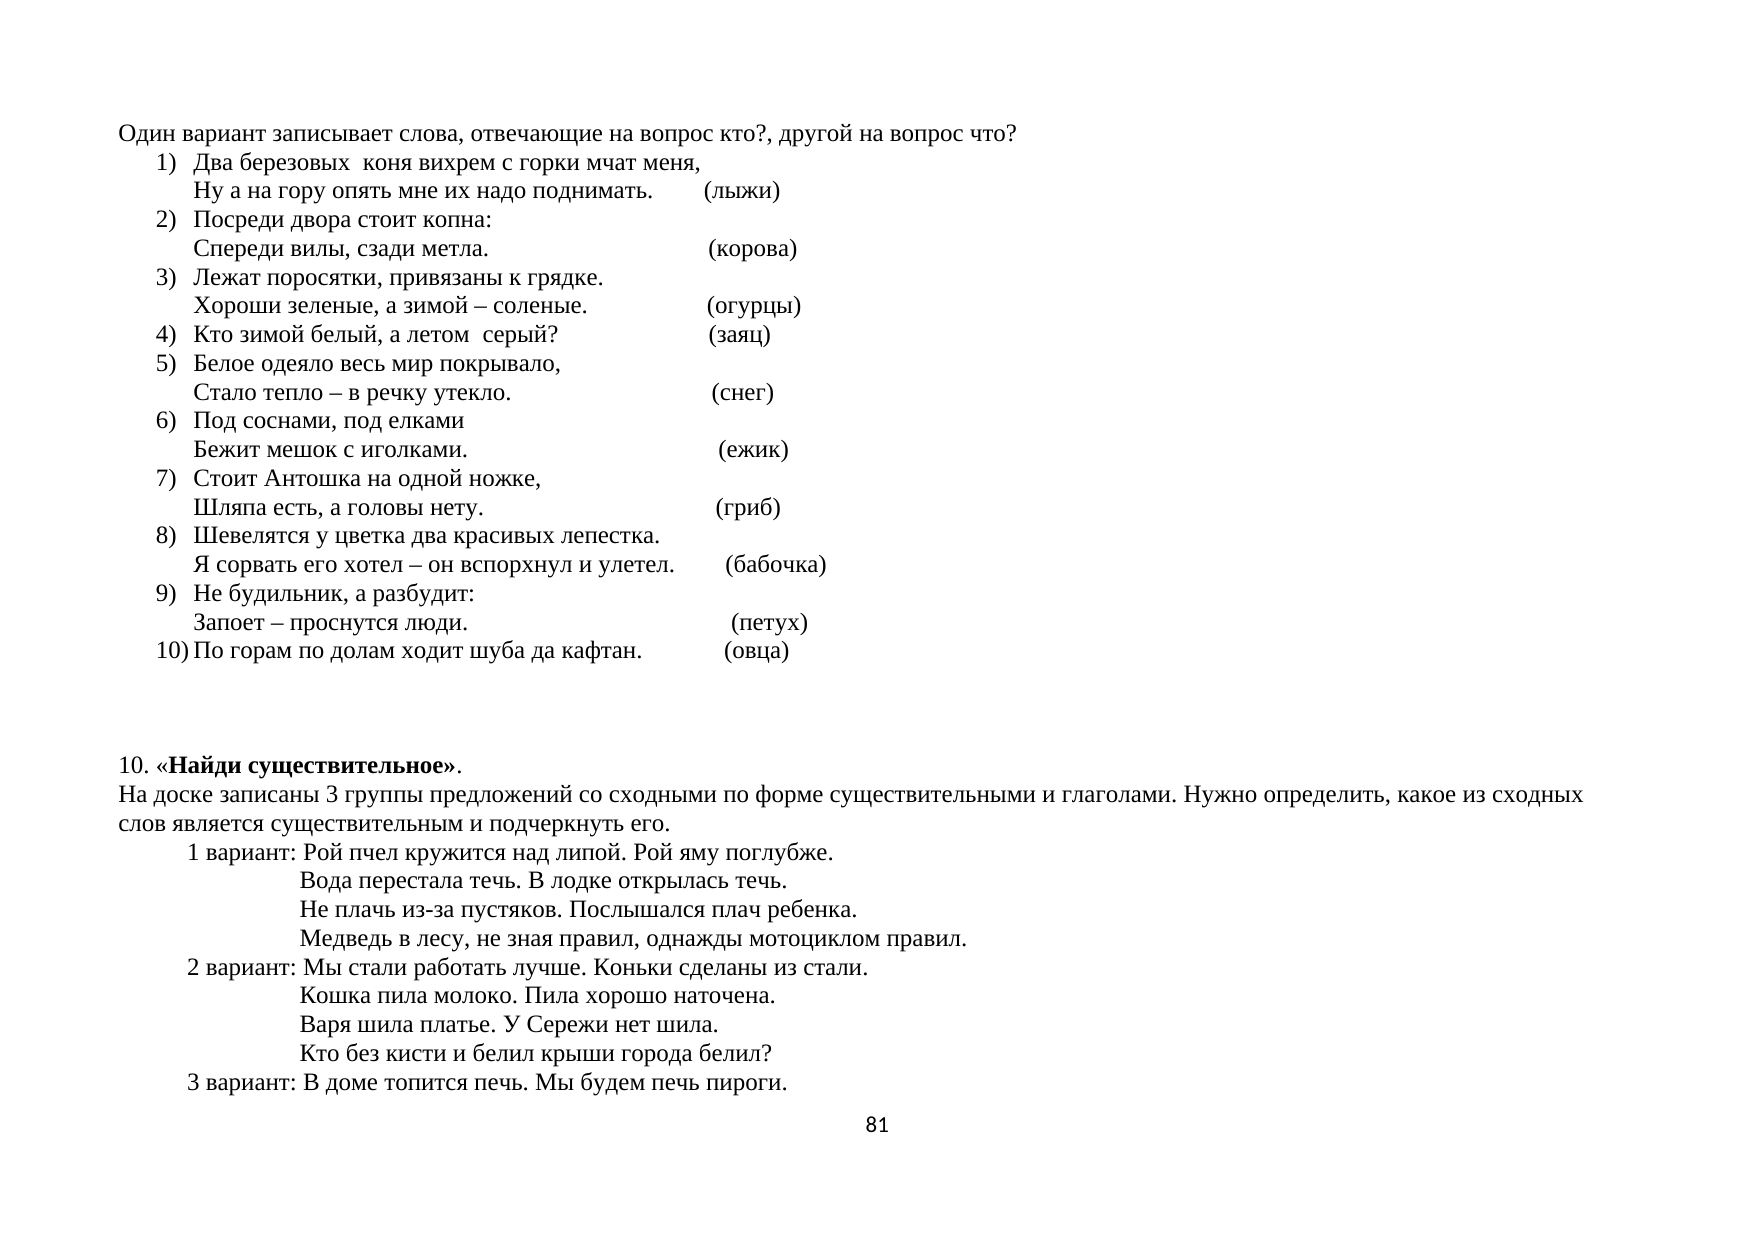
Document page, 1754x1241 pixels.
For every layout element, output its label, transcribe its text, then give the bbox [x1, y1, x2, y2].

list Спереди вилы, сзади метла. (корова) [193, 233, 1636, 262]
list Хороши зеленые, а зимой – соленые. (огурцы) [193, 291, 1636, 319]
text На доске записаны 3 группы предложений со сходными по форме существительными и глаголами. Нужно определить, какое из сходных слов является существительным и подчеркнуть его. [118, 779, 1636, 837]
text 2 вариант: Мы стали работать лучше. Коньки сделаны из стали. [118, 952, 1636, 981]
text Один вариант записывает слова, отвечающие на вопрос кто?, другой на вопрос что? [118, 118, 1636, 147]
text Варя шила платье. У Сережи нет шила. [118, 1009, 1636, 1038]
text Медведь в лесу, не зная правил, однажды мотоциклом правил. [118, 923, 1636, 952]
list Под соснами, под елками [156, 406, 1636, 434]
list Два березовых коня вихрем с горки мчат меня, [156, 147, 1636, 176]
list Запоет – проснутся люди. (петух) [193, 607, 1636, 636]
text Кто без кисти и белил крыши города белил? [118, 1038, 1636, 1067]
list Я сорвать его хотел – он вспорхнул и улетел. (бабочка) [193, 549, 1636, 578]
list Ну а на гору опять мне их надо поднимать. (лыжи) [193, 176, 1636, 204]
list Не будильник, а разбудит: [156, 578, 1636, 607]
text 3 вариант: В доме топится печь. Мы будем печь пироги. [118, 1067, 1636, 1096]
text Кошка пила молоко. Пила хорошо наточена. [118, 981, 1636, 1009]
text Вода перестала течь. В лодке открылась течь. [118, 866, 1636, 894]
list Стоит Антошка на одной ножке, [156, 463, 1636, 492]
list Шевелятся у цветка два красивых лепестка. [156, 521, 1636, 549]
list Посреди двора стоит копна: [156, 204, 1636, 233]
text Не плачь из-за пустяков. Послышался плач ребенка. [118, 894, 1636, 923]
list Белое одеяло весь мир покрывало, [156, 348, 1636, 377]
list Лежат поросятки, привязаны к грядке. [156, 262, 1636, 291]
list Стало тепло – в речку утекло. (снег) [193, 377, 1636, 406]
list Кто зимой белый, а летом серый? (заяц) [156, 319, 1636, 348]
text 10. «Найди существительное». [118, 751, 1636, 779]
text 1 вариант: Рой пчел кружится над липой. Рой яму поглубже. [118, 837, 1636, 866]
list Шляпа есть, а головы нету. (гриб) [193, 492, 1636, 521]
list По горам по долам ходит шуба да кафтан. (овца) [156, 636, 1636, 664]
list Бежит мешок с иголками. (ежик) [193, 434, 1636, 463]
